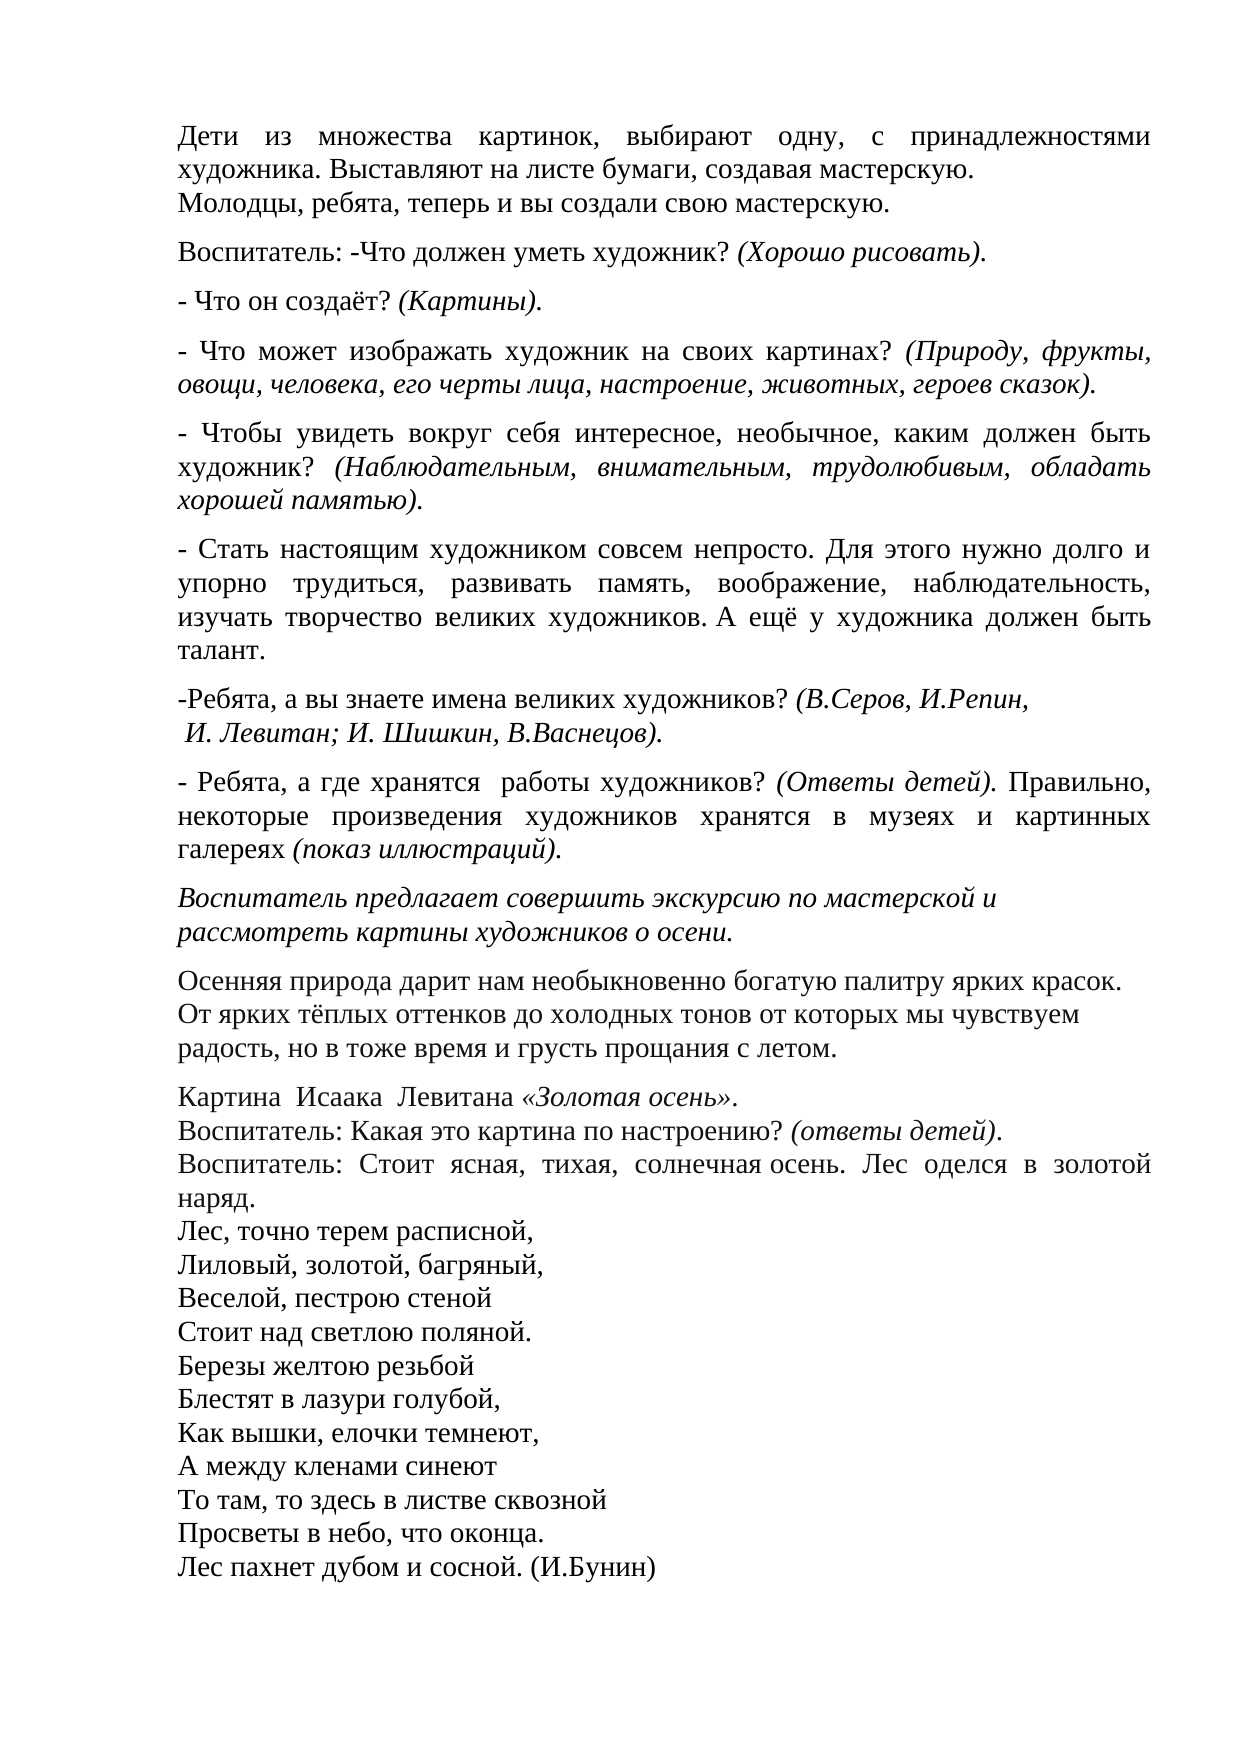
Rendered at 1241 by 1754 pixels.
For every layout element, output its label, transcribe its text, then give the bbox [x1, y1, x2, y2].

text Дети из множества картинок, выбирают одну, с принадлежностями художника. Выставляют на листе бумаги, создавая мастерскую. [177, 118, 1152, 185]
text И. Левитан; И. Шишкин, В.Васнецов). [177, 715, 1152, 748]
text Воспитатель: -Что должен уметь художник? (Хорошо рисовать). [177, 234, 1152, 268]
text Картина Исаака Левитана «Золотая осень». [177, 1079, 1152, 1113]
text Молодцы, ребята, теперь и вы создали свою мастерскую. [177, 185, 1152, 219]
text Лес, точно терем расписной, Лиловый, золотой, багряный, Веселой, пестрою стеной Стоит над светлою поляной. [177, 1213, 1152, 1348]
text - Чтобы увидеть вокруг себя интересное, необычное, каким должен быть художник? (Наблюдательным, внимательным, трудолюбивым, обладать хорошей памятью). [177, 415, 1152, 516]
text Воспитатель предлагает совершить экскурсию по мастерской и рассмотреть картины художников о осени. [177, 880, 1152, 947]
text Воспитатель: Какая это картина по настроению? (ответы детей). [177, 1113, 1152, 1146]
text Осенняя природа дарит нам необыкновенно богатую палитру ярких красок. От ярких тёплых оттенков до холодных тонов от которых мы чувствуем радость, но в тоже время и грусть прощания с летом. [838, 963, 1152, 1064]
text Березы желтою резьбой Блестят в лазури голубой, Как вышки, елочки темнеют, А между кленами синеют То там, то здесь в листве сквозной Просветы в небо, что оконца. Лес пахнет дубом и сосной. (И.Бунин) [177, 1348, 1152, 1582]
text - Ребята, а где хранятся работы художников? (Ответы детей). Правильно, некоторые произведения художников хранятся в музеях и картинных галереях (показ иллюстраций). [177, 764, 1152, 865]
text - Что может изображать художник на своих картинах? (Природу, фрукты, овощи, человека, его черты лица, настроение, животных, героев сказок). [177, 333, 1152, 400]
text - Стать настоящим художником совсем непросто. Для этого нужно долго и упорно трудиться, развивать память, воображение, наблюдательность, изучать творчество великих художников. А ещё у художника должен быть талант. [177, 532, 1152, 666]
text - Что он создаёт? (Картины). [177, 283, 1152, 317]
text Воспитатель: Стоит ясная, тихая, солнечная осень. Лес оделся в золотой наряд. [177, 1146, 1152, 1213]
text -Ребята, а вы знаете имена великих художников? (В.Серов, И.Репин, [177, 681, 1152, 715]
